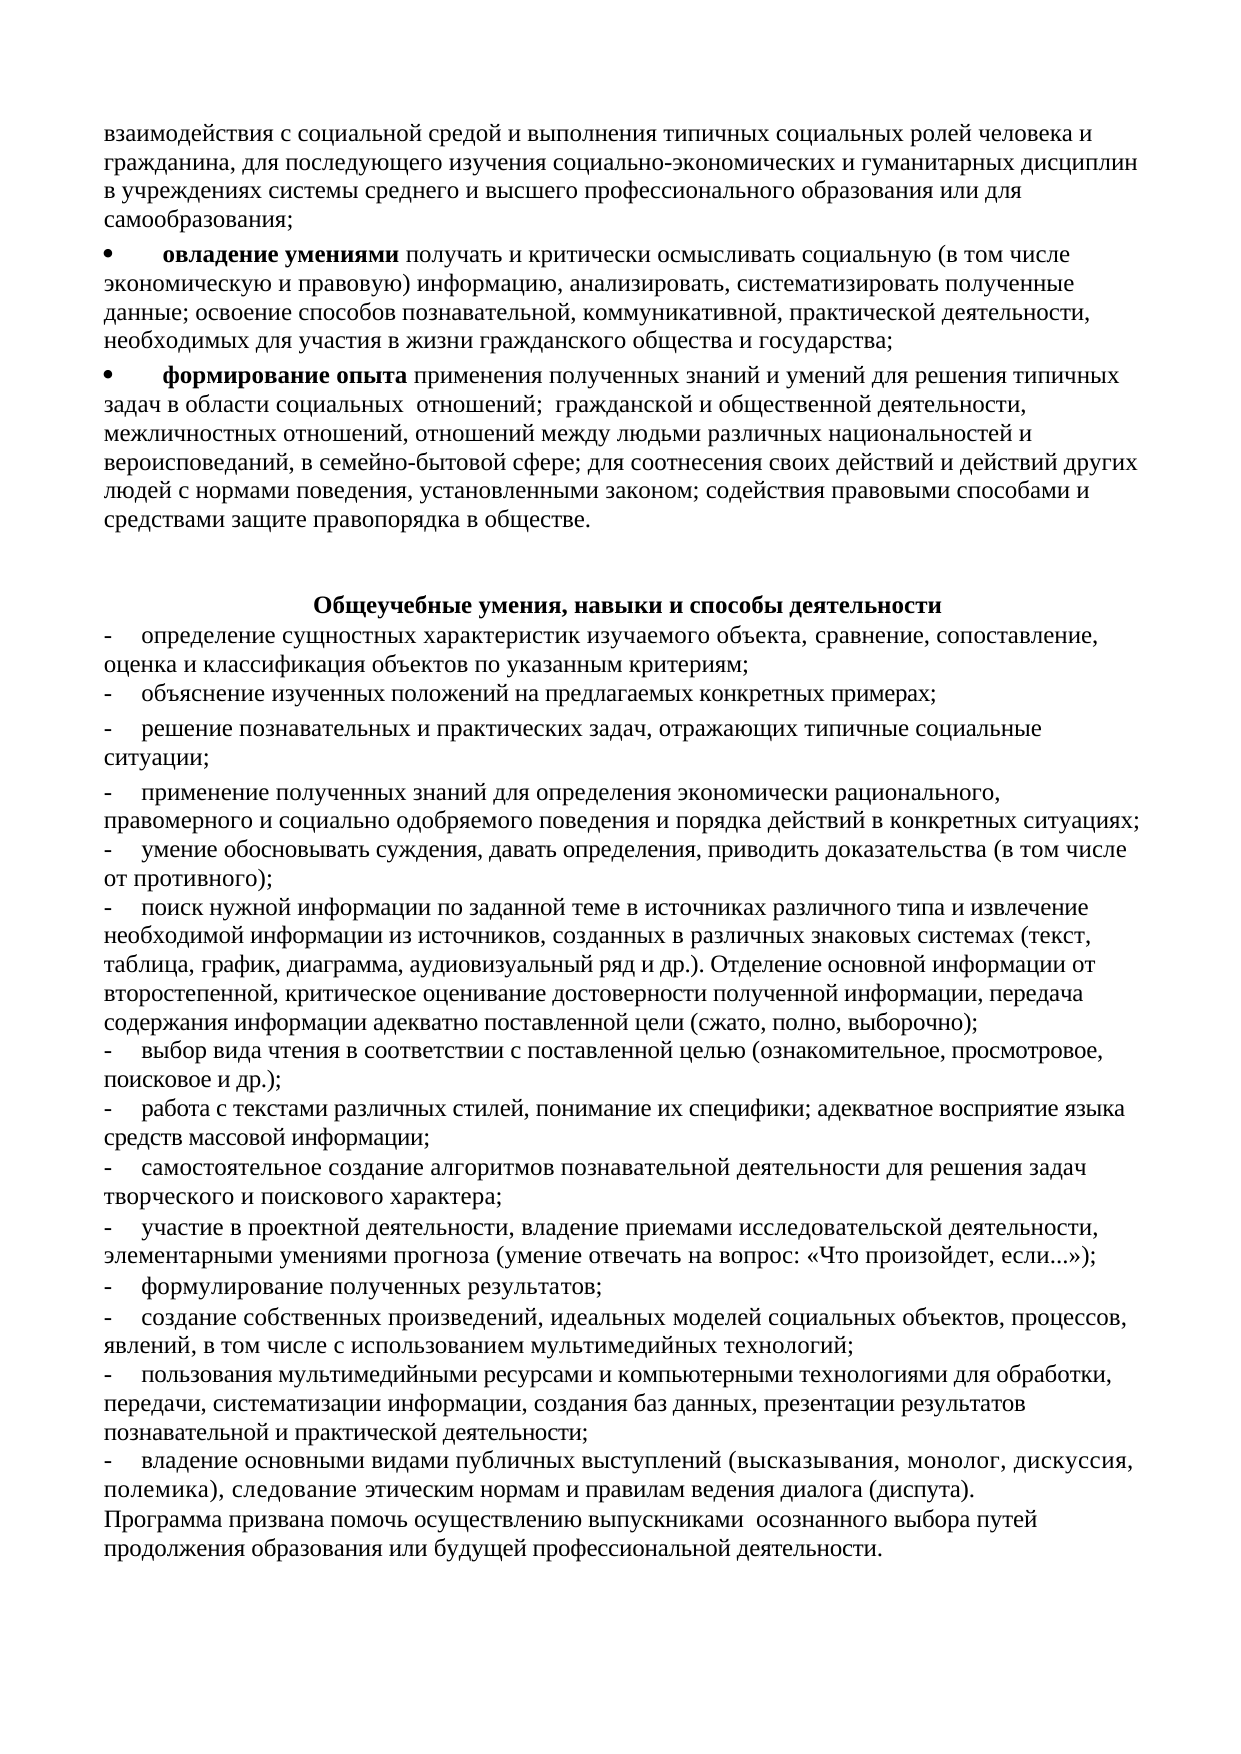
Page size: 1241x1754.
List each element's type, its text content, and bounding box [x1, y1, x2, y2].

list поиск нужной информации по заданной теме в источниках различного типа и извлечение необходимой информации из источников, созданных в различных знаковых системах (текст, таблица, график, диаграмма, аудиовизуальный ряд и др.). Отделение основной информации от второстепенной, критическое оценивание достоверности полученной информации, передача содержания информации адекватно поставленной цели (сжато, полно, выборочно); [103, 892, 1152, 1035]
list владение основными видами публичных выступлений (высказывания, монолог, дискуссия, полемика), следование этическим нормам и правилам ведения диалога (диспута). [103, 1445, 1152, 1503]
list решение познавательных и практических задач, отражающих типичные социальные ситуации; [103, 713, 1152, 770]
list самостоятельное создание алгоритмов познавательной деятельности для решения задач творческого и поискового характера; [103, 1152, 1152, 1210]
list участие в проектной деятельности, владение приемами исследовательской деятельности, элементарными умениями прогноза (умение отвечать на вопрос: «Что произойдет, если...»); [103, 1212, 1152, 1269]
list умение обосновывать суждения, давать определения, приводить доказательства (в том числе от противного); [103, 834, 1152, 892]
list выбор вида чтения в соответствии с поставленной целью (ознакомительное, просмотровое, поисковое и др.); [103, 1035, 1152, 1093]
list формулирование полученных результатов; [103, 1271, 1152, 1300]
list работа с текстами различных стилей, понимание их специфики; адекватное восприятие языка средств массовой информации; [103, 1093, 1152, 1150]
list создание собственных произведений, идеальных моделей социальных объектов, процессов, явлений, в том числе с использованием мультимедийных технологий; [103, 1302, 1152, 1359]
list определение сущностных характеристик изучаемого объекта, сравнение, сопоставление, оценка и классификация объектов по указанным критериям; [103, 620, 1152, 678]
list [103, 118, 1152, 233]
text Общеучебные умения, навыки и способы деятельности [103, 591, 1152, 619]
list объяснение изученных положений на предлагаемых конкретных примерах; [103, 678, 1152, 707]
text Программа призвана помочь осуществлению выпускниками осознанного выбора путей продолжения образования или будущей профессиональной деятельности. [103, 1504, 1152, 1561]
list пользования мультимедийными ресурсами и компьютерными технологиями для обработки, передачи, систематизации информации, создания баз данных, презентации результатов познавательной и практической деятельности; [103, 1359, 1152, 1445]
list овладение умениями получать и критически осмысливать социальную (в том числе экономическую и правовую) информацию, анализировать, систематизировать полученные данные; освоение способов познавательной, коммуникативной, практической деятельности, необходимых для участия в жизни гражданского общества и государства; [103, 239, 1152, 354]
list формирование опыта применения полученных знаний и умений для решения типичных задач в области социальных отношений; гражданской и общественной деятельности, межличностных отношений, отношений между людьми различных национальностей и вероисповеданий, в семейно-бытовой сфере; для соотнесения своих действий и действий других людей с нормами поведения, установленными законом; содействия правовыми способами и средствами защите правопорядка в обществе. [103, 361, 1152, 533]
list применение полученных знаний для определения экономически рационального, правомерного и социально одобряемого поведения и порядка действий в конкретных ситуациях; [103, 777, 1152, 834]
